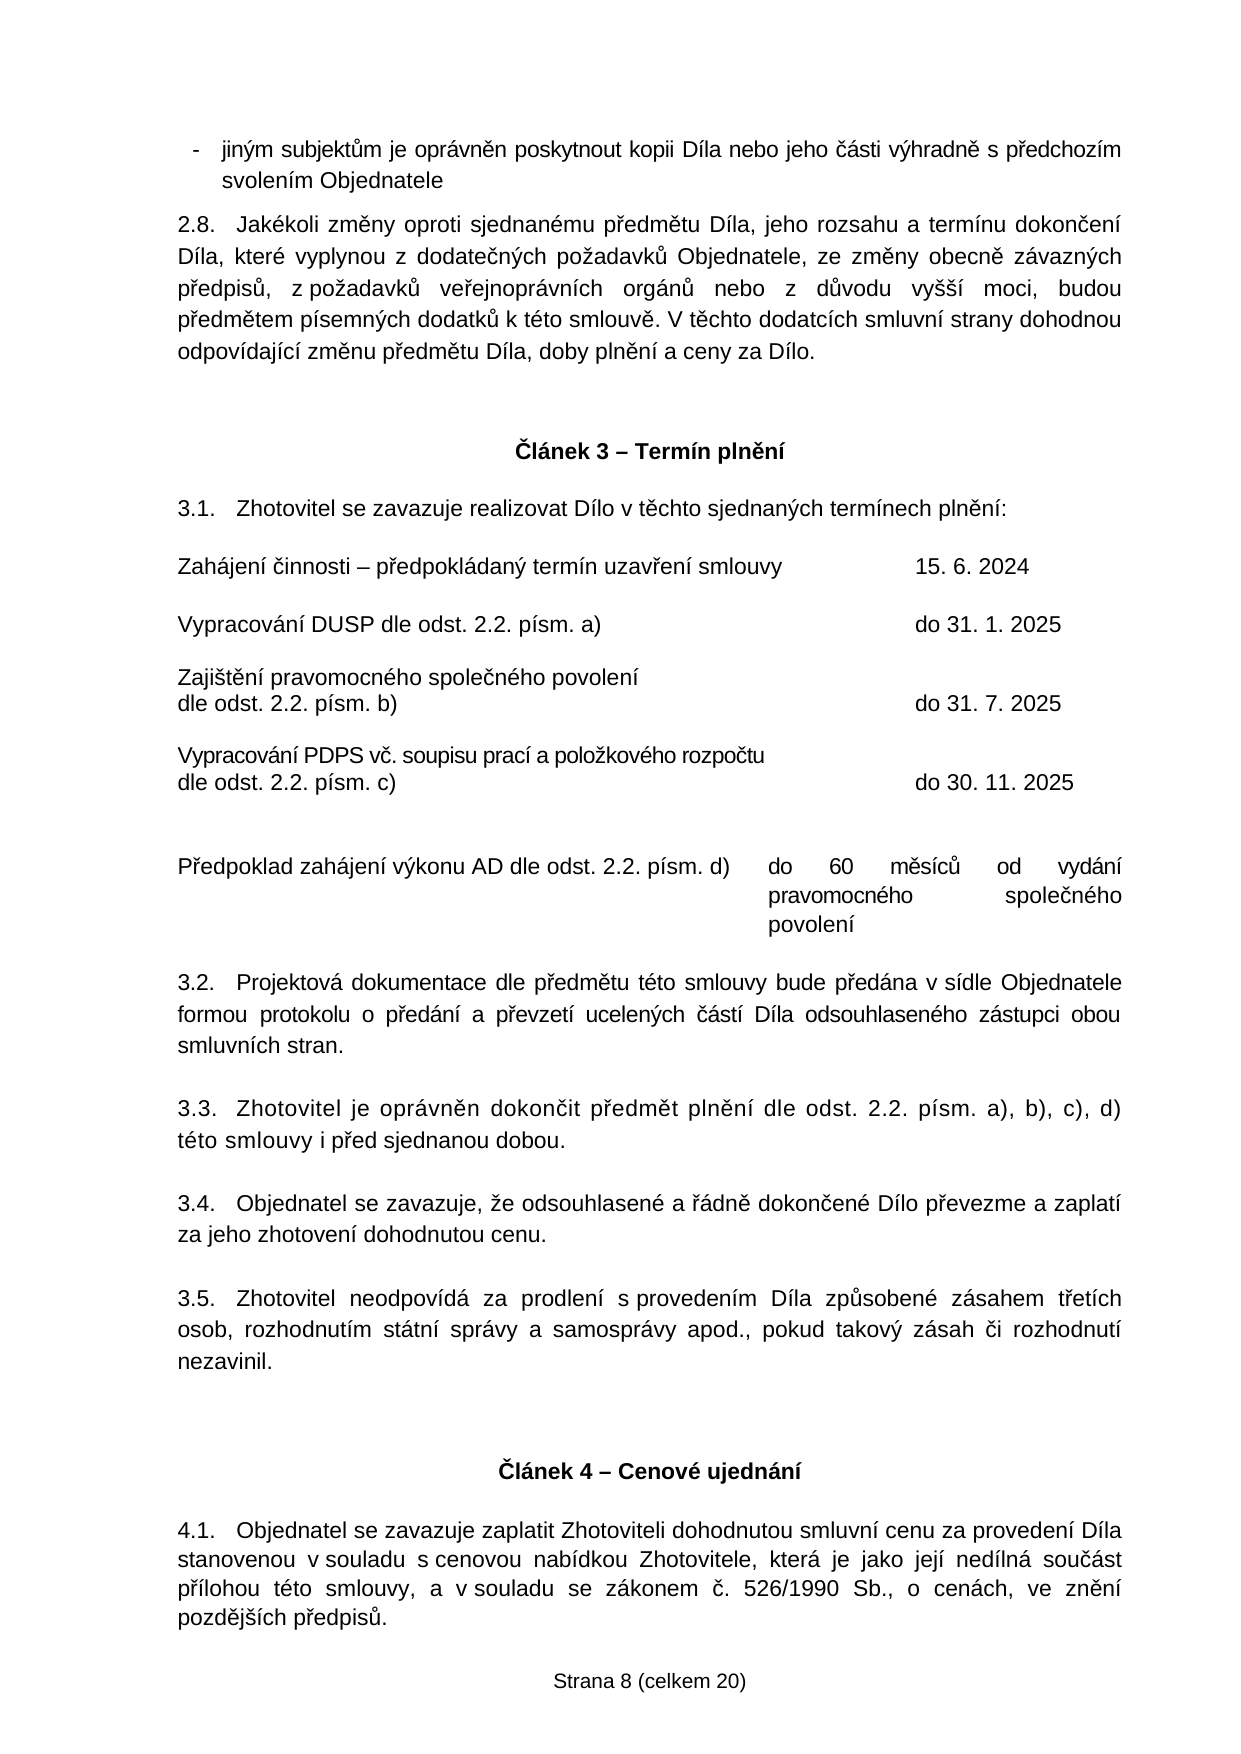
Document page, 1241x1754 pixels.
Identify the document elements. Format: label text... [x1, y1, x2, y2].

text 3.5. Zhotovitel neodpovídá za prodlení s provedením Díla způsobené zásahem třetích osob, rozhodnutím státní správy a samosprávy apod., pokud takový zásah či rozhodnutí nezavinil. [177, 1284, 1122, 1374]
list jiným subjektům je oprávněn poskytnout kopii Díla nebo jeho části výhradně s předchozím svolením Objednatele [192, 136, 1122, 194]
list Objednatel se zavazuje, že odsouhlasené a řádně dokončené Dílo převezme a zaplatí za jeho zhotovení dohodnutou cenu. [177, 1190, 1122, 1248]
text dle odst. 2.2. písm. c) do 30. 11. 2025 [177, 769, 1122, 795]
text Předpoklad zahájení výkonu AD dle odst. 2.2. písm. d) do 60 měsíců od vydání pravomocného společného povolení [177, 853, 1122, 937]
text Vypracování DUSP dle odst. 2.2. písm. a) do 31. 1. 2025 [177, 611, 1122, 637]
list Zhotovitel se zavazuje realizovat Dílo v těchto sjednaných termínech plnění: [177, 495, 1122, 521]
text Zajištění pravomocného společného povolení [177, 663, 1122, 690]
text Článek 3 – Termín plnění [177, 438, 1122, 465]
text Vypracování PDPS vč. soupisu prací a položkového rozpočtu [177, 742, 1122, 769]
list Jakékoli změny oproti sjednanému předmětu Díla, jeho rozsahu a termínu dokončení Díla, které vyplynou z dodatečných požadavků Objednatele, ze změny obecně závazných předpisů, z požadavků veřejnoprávních orgánů nebo z důvodu vyšší moci, budou předmětem písemných dodatků k této smlouvě. V těchto dodatcích smluvní strany dohodnou odpovídající změnu předmětu Díla, doby plnění a ceny za Dílo. [177, 211, 1122, 364]
list Objednatel se zavazuje zaplatit Zhotoviteli dohodnutou smluvní cenu za provedení Díla stanovenou v souladu s cenovou nabídkou Zhotovitele, která je jako její nedílná součást přílohou této smlouvy, a v souladu se zákonem č. 526/1990 Sb., o cenách, ve znění pozdějších předpisů. [177, 1517, 1122, 1631]
text Článek 4 – Cenové ujednání [177, 1458, 1122, 1484]
text Zahájení činnosti – předpokládaný termín uzavření smlouvy 15. 6. 2024 [177, 553, 1122, 579]
text dle odst. 2.2. písm. b) do 31. 7. 2025 [177, 690, 1122, 716]
text 3.3. Zhotovitel je oprávněn dokončit předmět plnění dle odst. 2.2. písm. a), b), c), d) této smlouvy i před sjednanou dobou. [177, 1095, 1122, 1153]
text 3.2. Projektová dokumentace dle předmětu této smlouvy bude předána v sídle Objednatele formou protokolu o předání a převzetí ucelených částí Díla odsouhlaseného zástupci obou smluvních stran. [177, 969, 1122, 1058]
